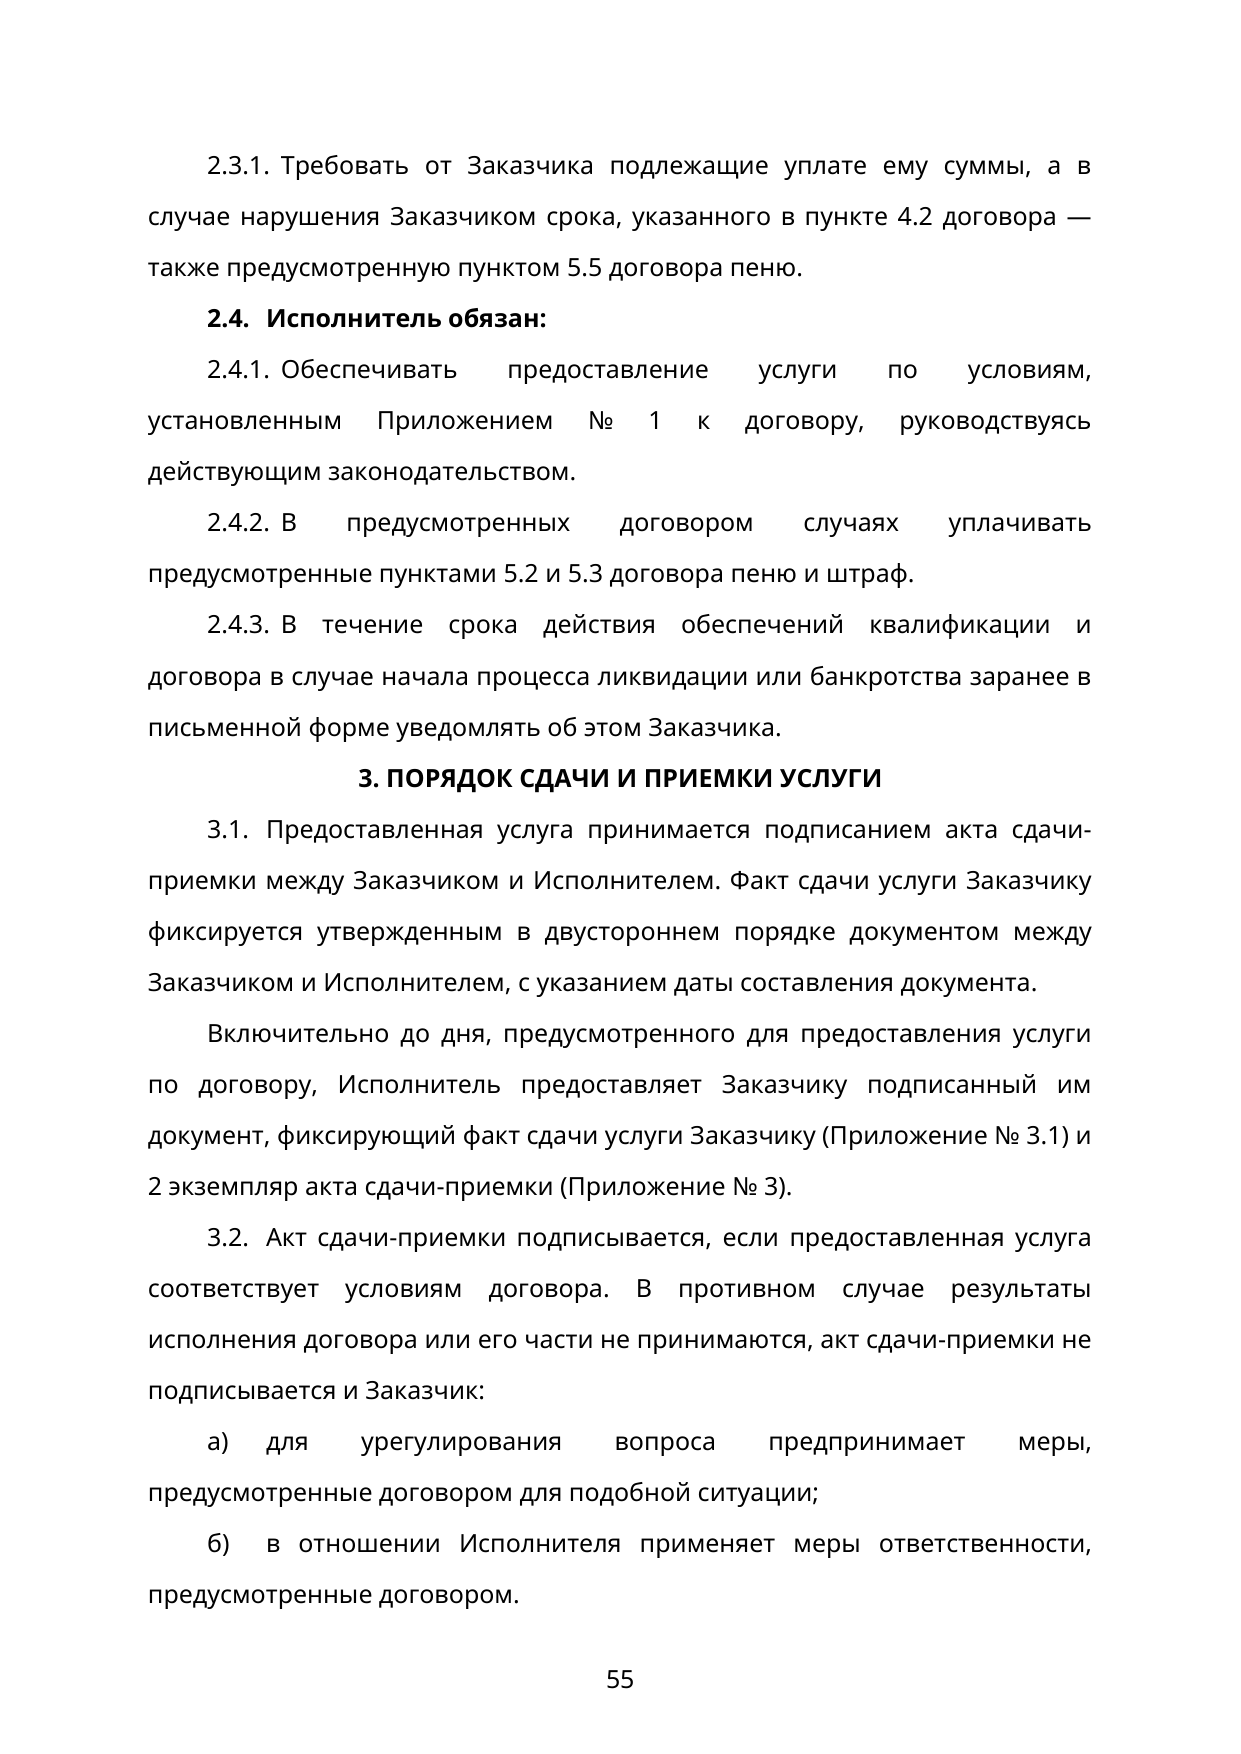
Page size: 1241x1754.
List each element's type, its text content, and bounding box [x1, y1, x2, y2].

text 2.3.1. Требовать от Заказчика подлежащие уплате ему суммы, а в случае нарушения Заказчиком срока, указанного в пункте 4.2 договора — также предусмотренную пунктом 5.5 договора пеню. [148, 148, 1092, 284]
text 3. ПОРЯДОК СДАЧИ И ПРИЕМКИ УСЛУГИ [148, 760, 1092, 794]
text б) в отношении Исполнителя применяет меры ответственности, предусмотренные договором. [148, 1526, 1092, 1611]
text Включительно до дня, предусмотренного для предоставления услуги по договору, Исполнитель предоставляет Заказчику подписанный им документ, фиксирующий факт сдачи услуги Заказчику (Приложение № 3.1) и 2 экземпляр акта сдачи-приемки (Приложение № 3). [148, 1015, 1092, 1203]
text 2.4. Исполнитель обязан: [148, 301, 1092, 335]
text 2.4.3. В течение срока действия обеспечений квалификации и договора в случае начала процесса ликвидации или банкротства заранее в письменной форме уведомлять об этом Заказчика. [148, 607, 1092, 743]
text 3.1. Предоставленная услуга принимается подписанием акта сдачи-приемки между Заказчиком и Исполнителем. Факт сдачи услуги Заказчику фиксируется утвержденным в двустороннем порядке документом между Заказчиком и Исполнителем, с указанием даты составления документа. [148, 811, 1092, 998]
text 2.4.2. В предусмотренных договором случаях уплачивать предусмотренные пунктами 5.2 и 5.3 договора пеню и штраф. [148, 505, 1092, 590]
text а) для урегулирования вопроса предпринимает меры, предусмотренные договором для подобной ситуации; [148, 1424, 1092, 1509]
text 2.4.1. Обеспечивать предоставление услуги по условиям, установленным Приложением № 1 к договору, руководствуясь действующим законодательством. [148, 352, 1092, 488]
text 3.2. Акт сдачи-приемки подписывается, если предоставленная услуга соответствует условиям договора. В противном случае результаты исполнения договора или его части не принимаются, акт сдачи-приемки не подписывается и Заказчик: [148, 1219, 1092, 1407]
